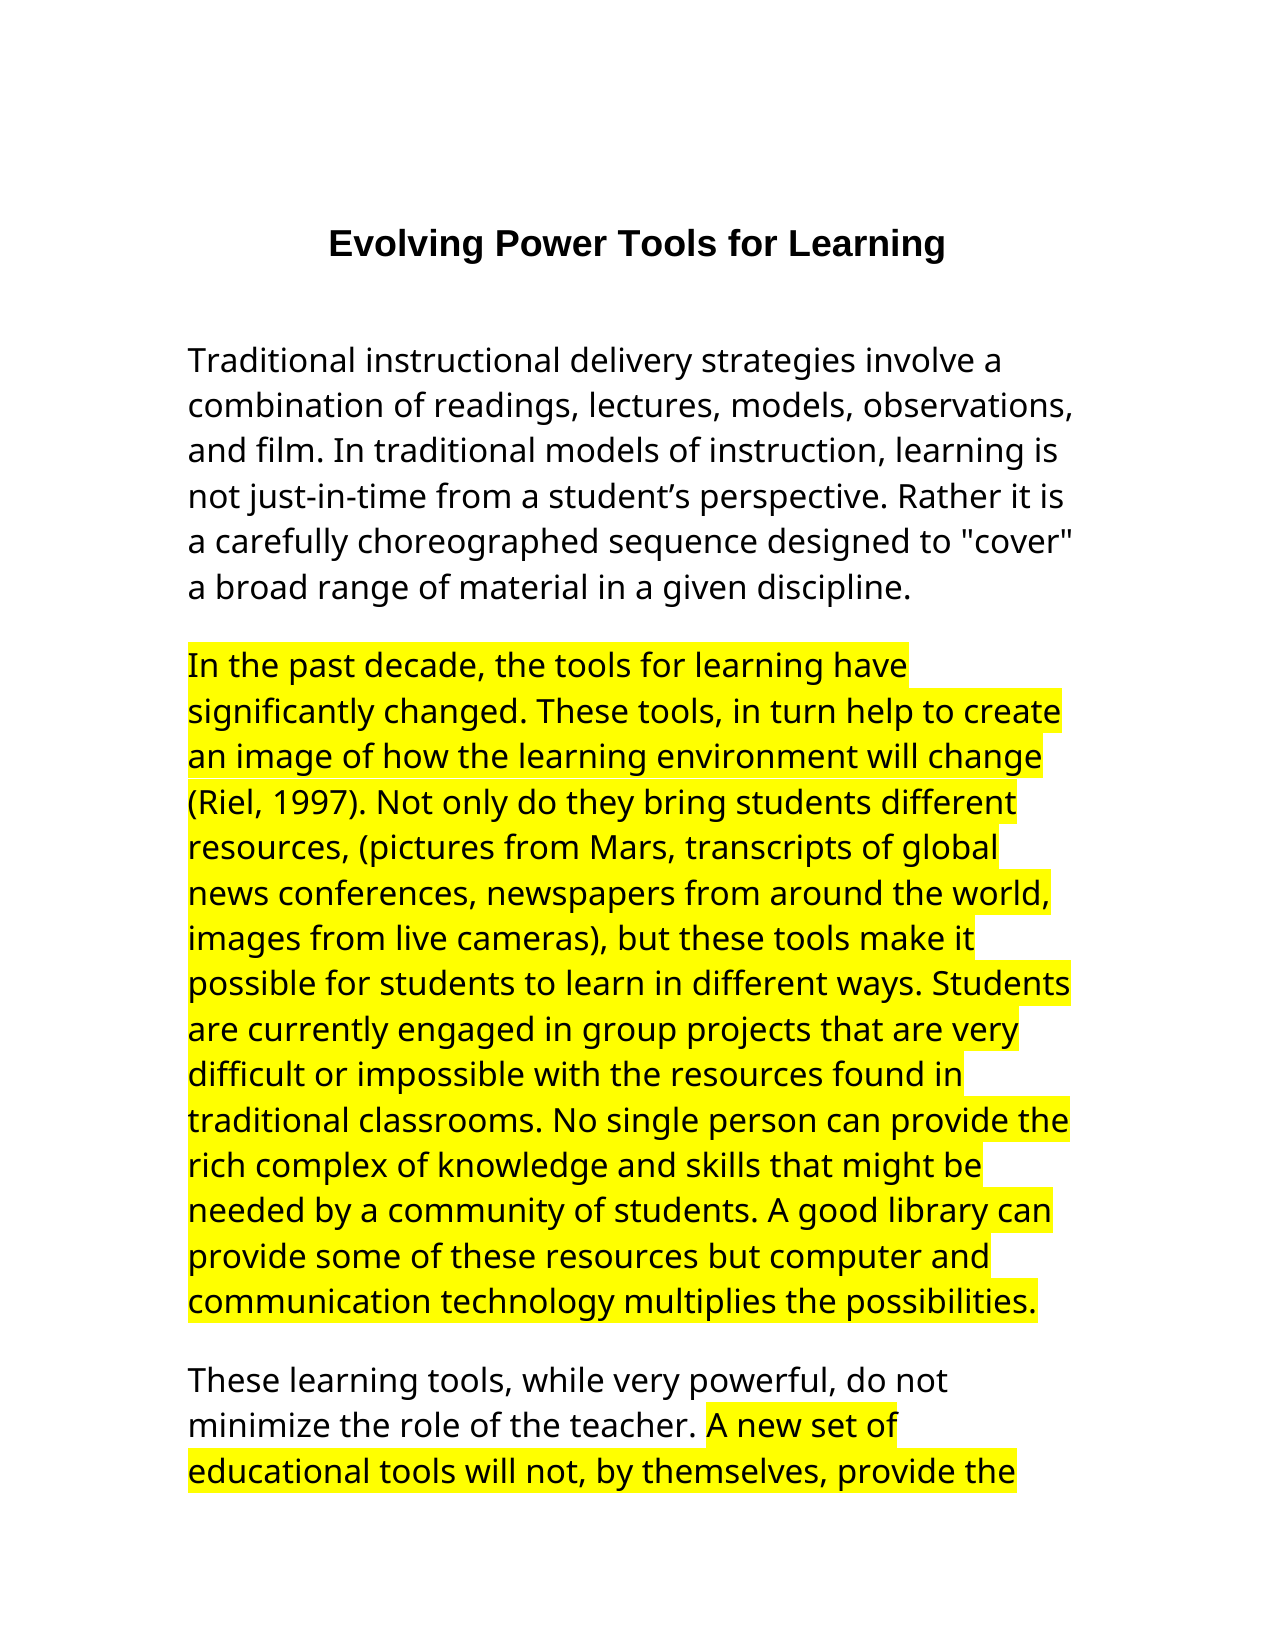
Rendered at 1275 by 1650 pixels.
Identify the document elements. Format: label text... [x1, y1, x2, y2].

text Evolving Power Tools for Learning [187, 222, 1087, 265]
text Traditional instructional delivery strategies involve a combination of readings, lectures, models, observations, and film. In traditional models of instruction, learning is not just-in-time from a student’s perspective. Rather it is a carefully choreographed sequence designed to "cover" a broad range of material in a given discipline. [187, 336, 1087, 609]
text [187, 1357, 1087, 1493]
text In the past decade, the tools for learning have significantly changed. These tools, in turn help to create an image of how the learning environment will change (Riel, 1997). Not only do they bring students different resources, (pictures from Mars, transcripts of global news conferences, newspapers from around the world, images from live cameras), but these tools make it possible for students to learn in different ways. Students are currently engaged in group projects that are very difficult or impossible with the resources found in traditional classrooms. No single person can provide the rich complex of knowledge and skills that might be needed by a community of students. A good library can provide some of these resources but computer and communication technology multiplies the possibilities. [187, 642, 1087, 1323]
